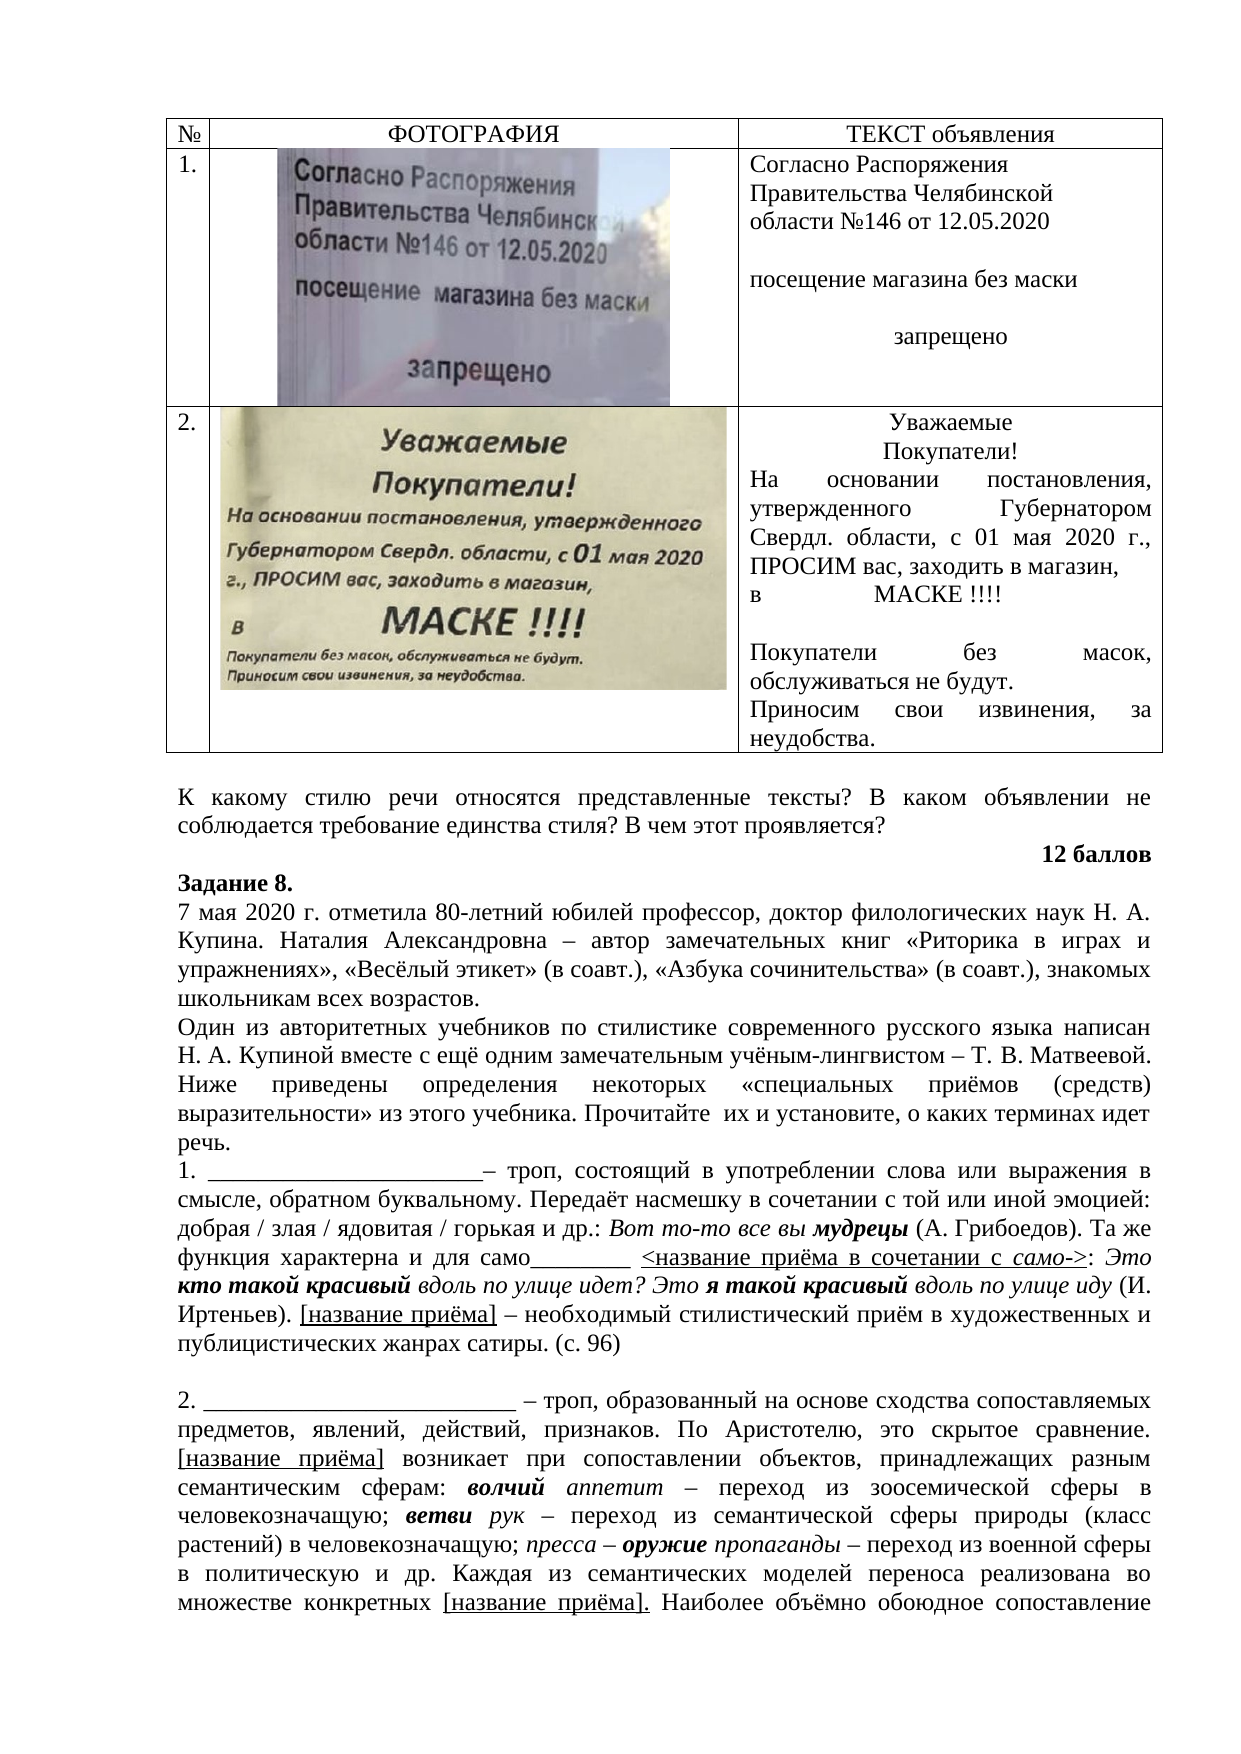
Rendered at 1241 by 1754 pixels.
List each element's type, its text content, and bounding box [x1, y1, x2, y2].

text К какому стилю речи относятся представленные тексты? В каком объявлении не соблюдается требование единства стиля? В чем этот проявляется? [177, 782, 1152, 839]
table_header ФОТОГРАФИЯ [210, 119, 738, 148]
table_cell 2. [167, 407, 209, 752]
text 1. ______________________– троп, состоящий в употреблении слова или выражения в смысле, обратном буквальному. Передаёт насмешку в сочетании с той или иной эмоцией: добрая / злая / ядовитая / горькая и др.: Вот то-то все вы мудрецы (А. Грибоедов). Та же функция характерна и для само________ <название приёма в сочетании с само->: Это кто такой красивый вдоль по улице идет? Это я такой красивый вдоль по улице иду (И. Иртеньев). [название приёма] – необходимый стилистический приём в художественных и публицистических жанрах сатиры. (с. 96) [177, 1156, 1152, 1357]
table_cell [210, 149, 277, 406]
text 7 мая 2020 г. отметила 80-летний юбилей профессор, доктор филологических наук Н. А. Купина. Наталия Александровна – автор замечательных книг «Риторика в играх и упражнениях», «Весёлый этикет» (в соавт.), «Азбука сочинительства» (в соавт.), знакомых школьникам всех возрастов. [177, 897, 1152, 1012]
table_cell 1. [167, 149, 209, 406]
table_cell Уважаемые Покупатели! На основании постановления, утвержденного Губернатором Свердл. области, с 01 мая 2020 г., ПРОСИМ вас, заходить в магазин, в МАСКЕ !!!! Покупатели без масок, обслуживаться не будут. Приносим свои извинения, за неудобства. [739, 407, 1162, 752]
text Один из авторитетных учебников по стилистике современного русского языка написан Н. А. Купиной вместе с ещё одним замечательным учёным-лингвистом – Т. В. Матвеевой. Ниже приведены определения некоторых «специальных приёмов (средств) выразительности» из этого учебника. Прочитайте их и установите, о каких терминах идет речь. [177, 1012, 1152, 1156]
table_header ТЕКСТ объявления [739, 119, 1162, 148]
picture [277, 148, 670, 406]
table_cell Согласно Распоряжения Правительства Челябинской области №146 от 12.05.2020 посещение магазина без маски запрещено [739, 149, 1162, 406]
table_header № [167, 119, 209, 148]
picture [220, 407, 727, 690]
table_cell [670, 149, 738, 406]
text Задание 8. [177, 868, 1152, 897]
table_cell [210, 407, 738, 752]
text 12 баллов [177, 839, 1152, 868]
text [177, 1386, 1152, 1616]
